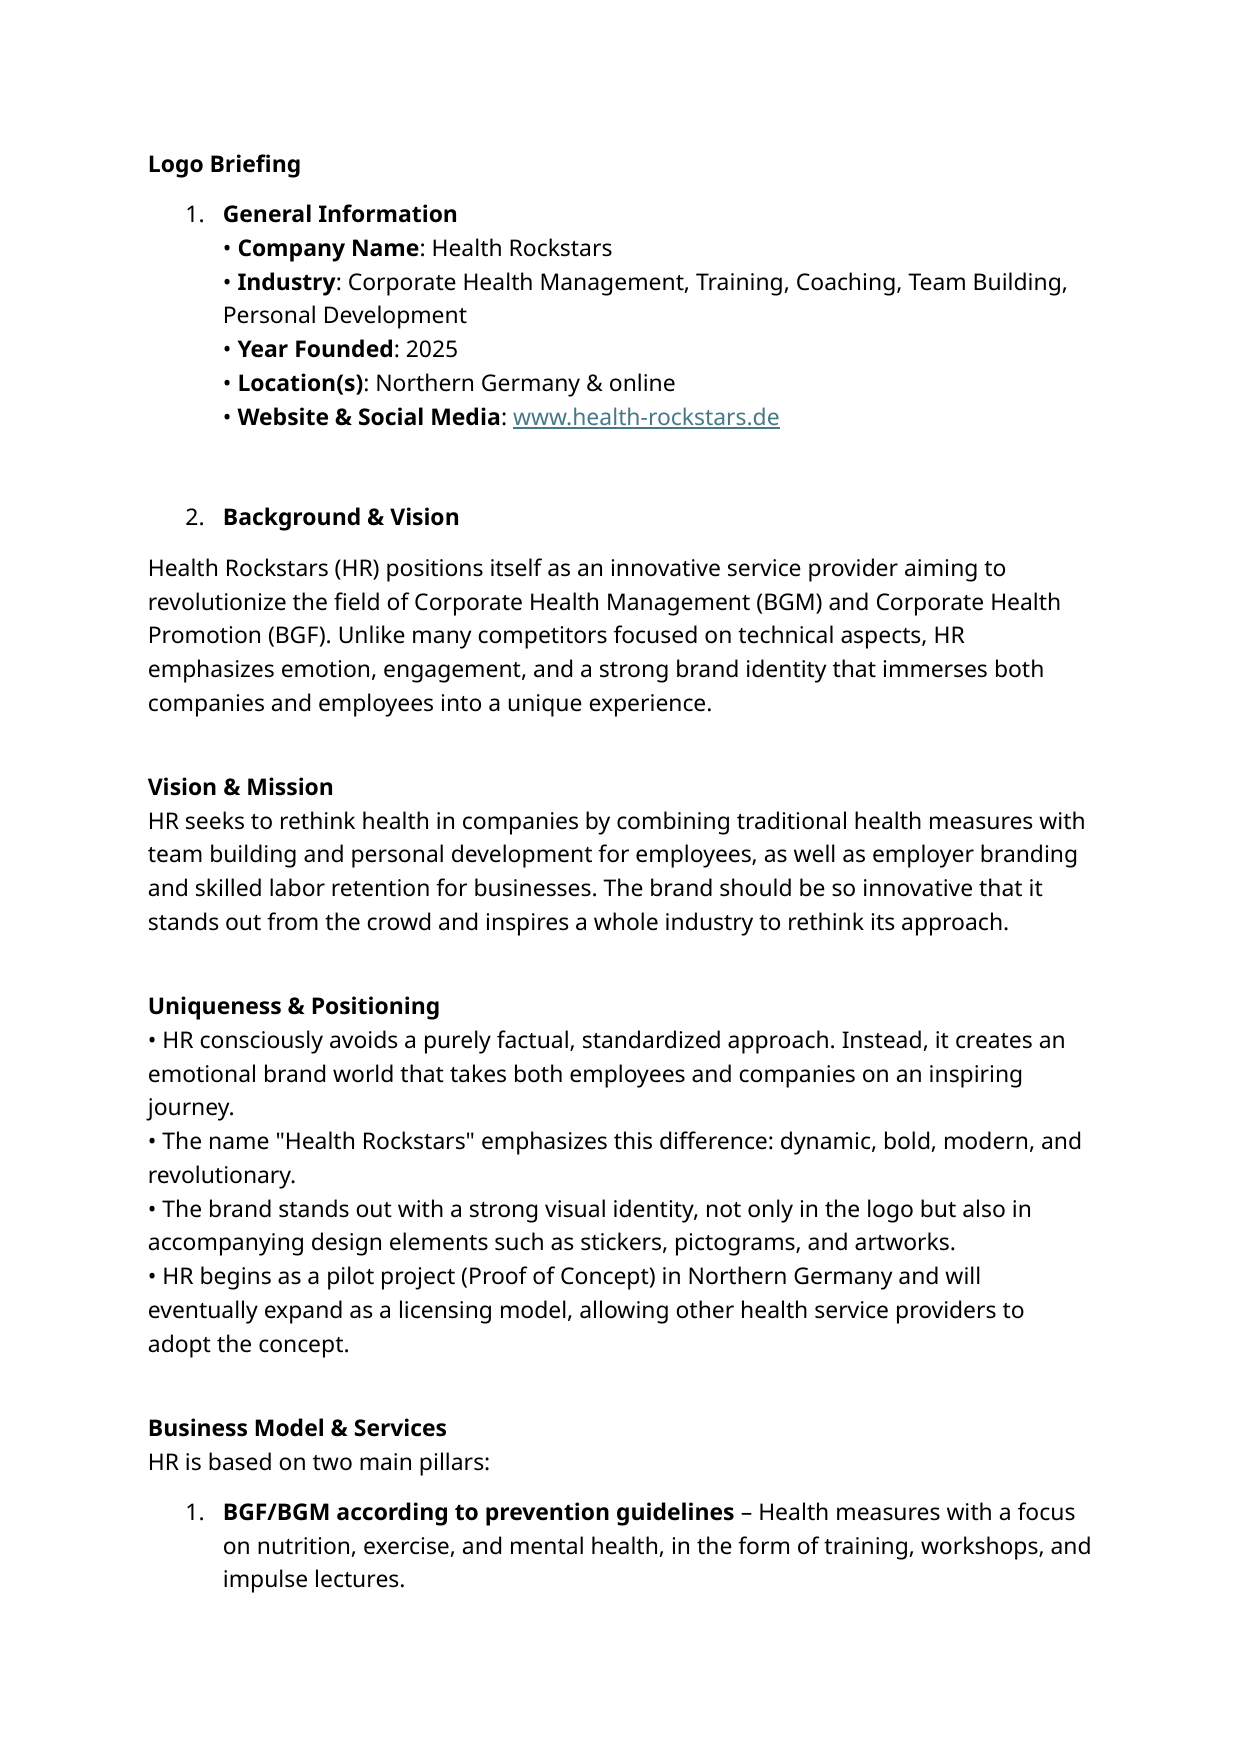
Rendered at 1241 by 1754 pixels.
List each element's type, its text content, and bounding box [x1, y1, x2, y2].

list BGF/BGM according to prevention guidelines – Health measures with a focus on nutrition, exercise, and mental health, in the form of training, workshops, and impulse lectures. [185, 1496, 1093, 1595]
text Uniqueness & Positioning • HR consciously avoids a purely factual, standardized approach. Instead, it creates an emotional brand world that takes both employees and companies on an inspiring journey. • The name "Health Rockstars" emphasizes this difference: dynamic, bold, modern, and revolutionary. • The brand stands out with a strong visual identity, not only in the logo but also in accompanying design elements such as stickers, pictograms, and artworks. • HR begins as a pilot project (Proof of Concept) in Northern Germany and will eventually expand as a licensing model, allowing other health service providers to adopt the concept. [148, 990, 1093, 1393]
list General Information • Company Name: Health Rockstars • Industry: Corporate Health Management, Training, Coaching, Team Building, Personal Development • Year Founded: 2025 • Location(s): Northern Germany & online • Website & Social Media: www.health-rockstars.de [185, 198, 1093, 432]
text Logo Briefing [148, 148, 1093, 179]
text Business Model & Services HR is based on two main pillars: [148, 1412, 1093, 1477]
text Vision & Mission HR seeks to rethink health in companies by combining traditional health measures with team building and personal development for employees, as well as employer branding and skilled labor retention for businesses. The brand should be so innovative that it stands out from the crowd and inspires a whole industry to rethink its approach. [148, 771, 1093, 971]
list Background & Vision [185, 501, 1093, 533]
text Health Rockstars (HR) positions itself as an innovative service provider aiming to revolutionize the field of Corporate Health Management (BGM) and Corporate Health Promotion (BGF). Unlike many competitors focused on technical aspects, HR emphasizes emotion, engagement, and a strong brand identity that immerses both companies and employees into a unique experience. [148, 552, 1093, 752]
